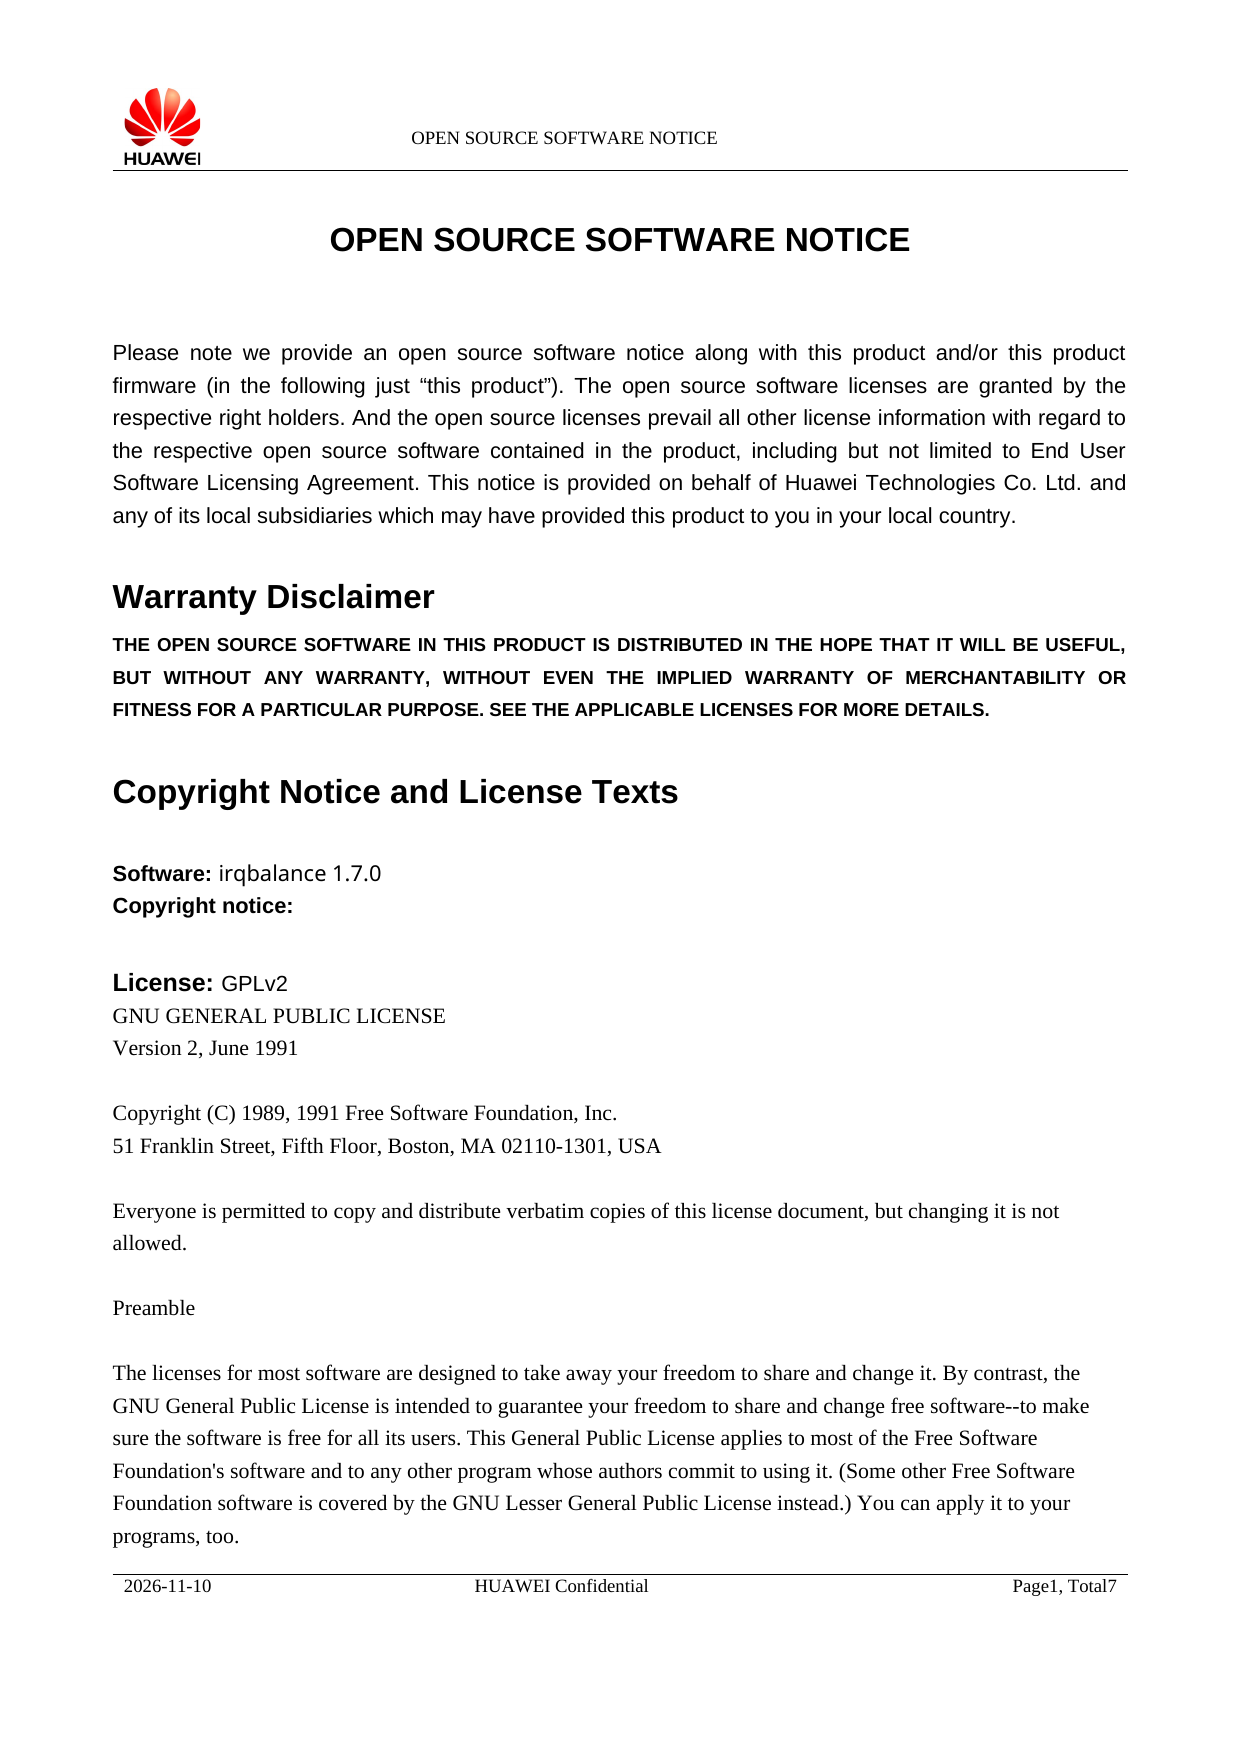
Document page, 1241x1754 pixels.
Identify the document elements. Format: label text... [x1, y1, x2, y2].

picture [124, 88, 201, 165]
text Copyright Notice and License Texts [112, 759, 1128, 824]
text OPEN SOURCE SOFTWARE NOTICE [112, 206, 1128, 271]
text Warranty Disclaimer [112, 564, 1128, 629]
text License: GPLv2 [112, 966, 1128, 999]
text The open source software in this product is distributed in the hope that it will be useful, but WITHOUT ANY WARRANTY, without even the implied warranty of MERCHANTABILITY or FITNESS FOR A PARTICULAR PURPOSE. See the applicable licenses for more details. [112, 629, 1128, 726]
title Software: irqbalance 1.7.0 [112, 856, 1128, 889]
text Please note we provide an open source software notice along with this product and/or this product firmware (in the following just “this product”). The open source software licenses are granted by the respective right holders. And the open source licenses prevail all other license information with regard to the respective open source software contained in the product, including but not limited to End User Software Licensing Agreement. This notice is provided on behalf of Huawei Technologies Co. Ltd. and any of its local subsidiaries which may have provided this product to you in your local country. [112, 336, 1128, 531]
text Copyright notice: [112, 889, 1128, 921]
